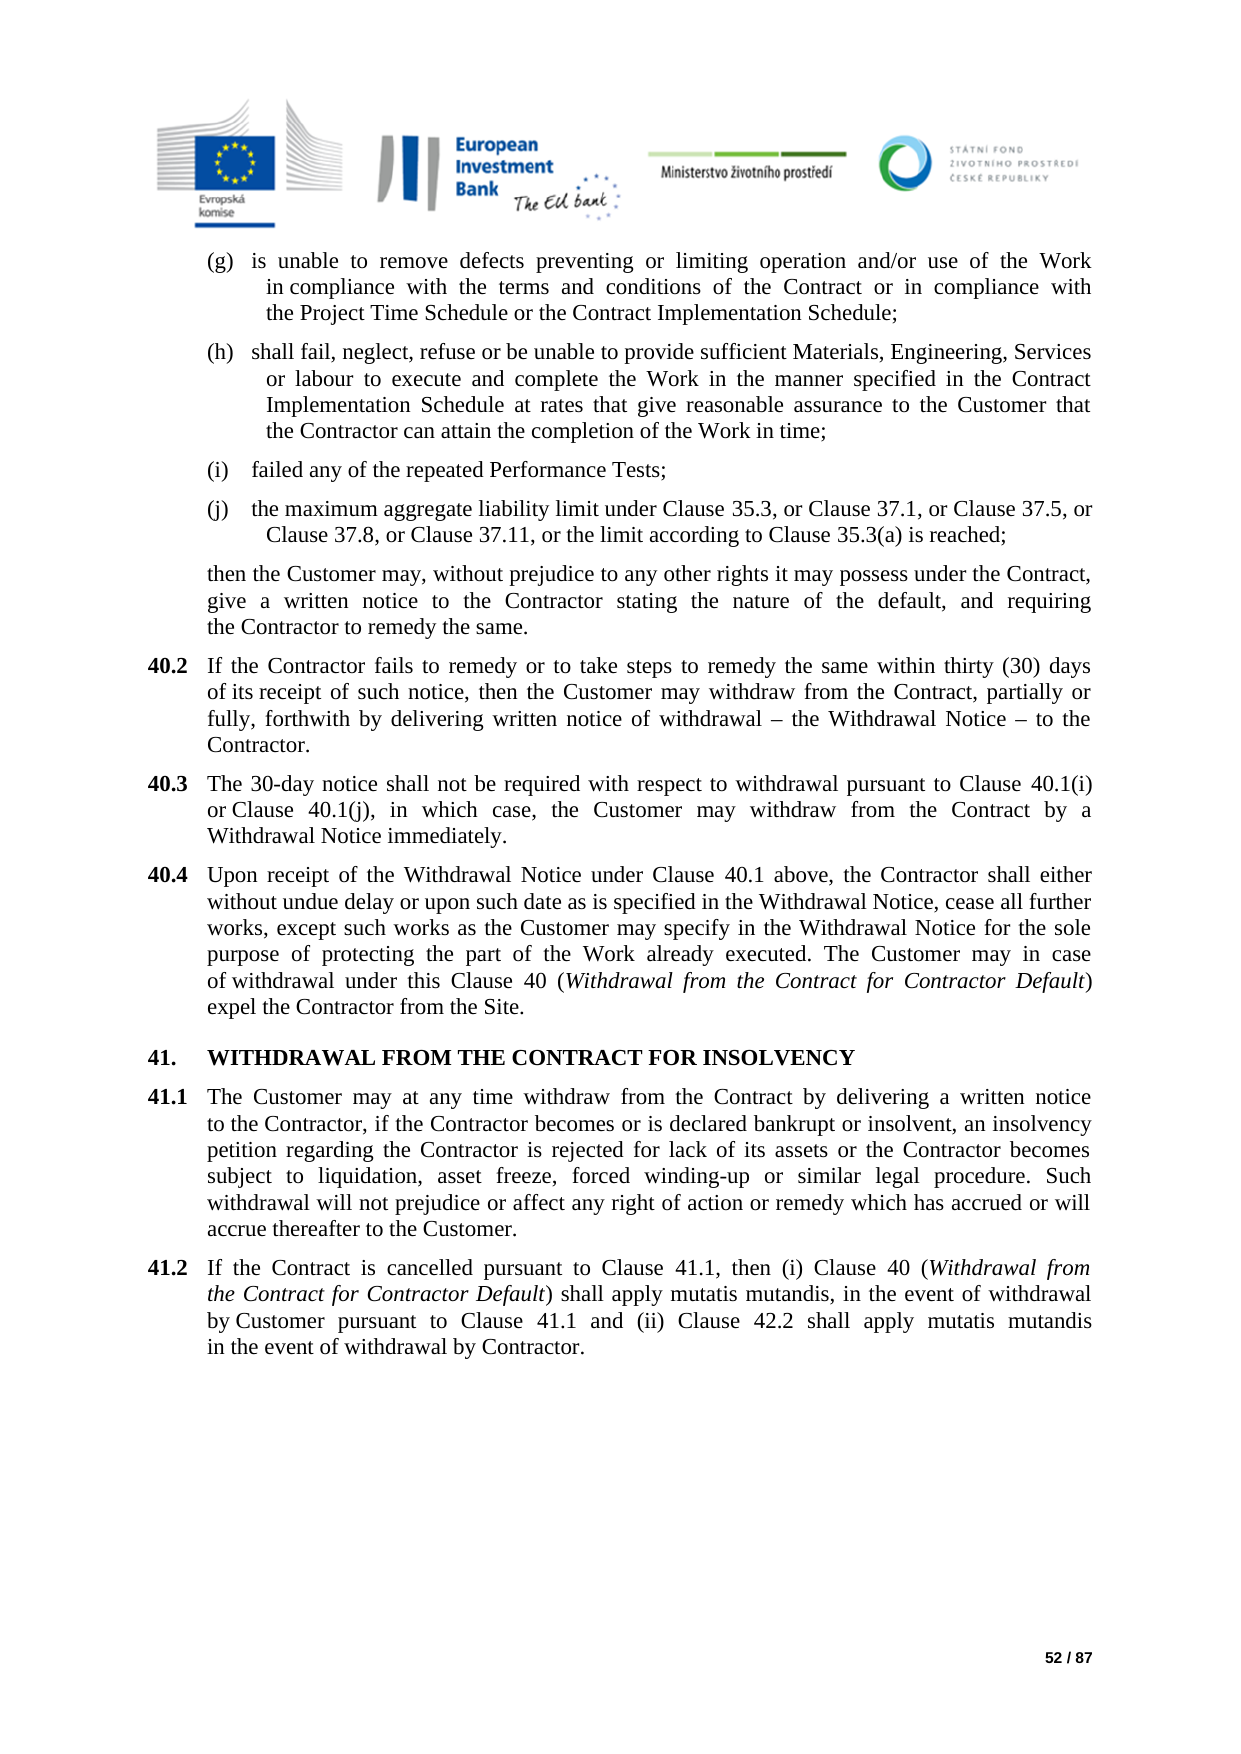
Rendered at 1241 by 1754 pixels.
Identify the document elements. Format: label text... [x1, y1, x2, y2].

text If the Contractor fails to remedy or to take steps to remedy the same within thirty (30) days of its receipt of such notice, then the Customer may withdraw from the Contract, partially or fully, forthwith by delivering written notice of withdrawal – the Withdrawal Notice – to the Contractor. [148, 652, 1092, 757]
text If the Contract is cancelled pursuant to Clause 41.1, then (i) Clause 40 (Withdrawal from the Contract for Contractor Default) shall apply mutatis mutandis, in the event of withdrawal by Customer pursuant to Clause 41.1 and (ii) Clause 42.2 shall apply mutatis mutandis in the event of withdrawal by Contractor. [148, 1254, 1092, 1359]
picture [147, 87, 1093, 235]
text Upon receipt of the Withdrawal Notice under Clause 40.1 above, the Contractor shall either without undue delay or upon such date as is specified in the Withdrawal Notice, cease all further works, except such works as the Customer may specify in the Withdrawal Notice for the sole purpose of protecting the part of the Work already executed. The Customer may in case of withdrawal under this Clause 40 (Withdrawal from the Contract for Contractor Default) expel the Contractor from the Site. [148, 861, 1092, 1019]
text WITHDRAWAL FROM THE CONTRACT FOR INSOLVENCY [148, 1044, 1092, 1071]
text The 30-day notice shall not be required with respect to withdrawal pursuant to Clause 40.1(i) or Clause 40.1(j), in which case, the Customer may withdraw from the Contract by a Withdrawal Notice immediately. [148, 770, 1092, 849]
text is unable to remove defects preventing or limiting operation and/or use of the Work in compliance with the terms and conditions of the Contract or in compliance with the Project Time Schedule or the Contract Implementation Schedule; [207, 247, 1092, 326]
text shall fail, neglect, refuse or be unable to provide sufficient Materials, Engineering, Services or labour to execute and complete the Work in the manner specified in the Contract Implementation Schedule at rates that give reasonable assurance to the Customer that the Contractor can attain the completion of the Work in time; [207, 338, 1092, 444]
text the maximum aggregate liability limit under Clause 35.3, or Clause 37.1, or Clause 37.5, or Clause 37.8, or Clause 37.11, or the limit according to Clause 35.3(a) is reached; [207, 495, 1092, 548]
text then the Customer may, without prejudice to any other rights it may possess under the Contract, give a written notice to the Contractor stating the nature of the default, and requiring the Contractor to remedy the same. [207, 560, 1092, 639]
text failed any of the repeated Performance Tests; [207, 456, 1092, 483]
text The Customer may at any time withdraw from the Contract by delivering a written notice to the Contractor, if the Contractor becomes or is declared bankrupt or insolvent, an insolvency petition regarding the Contractor is rejected for lack of its assets or the Contractor becomes subject to liquidation, asset freeze, forced winding-up or similar legal procedure. Such withdrawal will not prejudice or affect any right of action or remedy which has accrued or will accrue thereafter to the Customer. [148, 1083, 1092, 1241]
